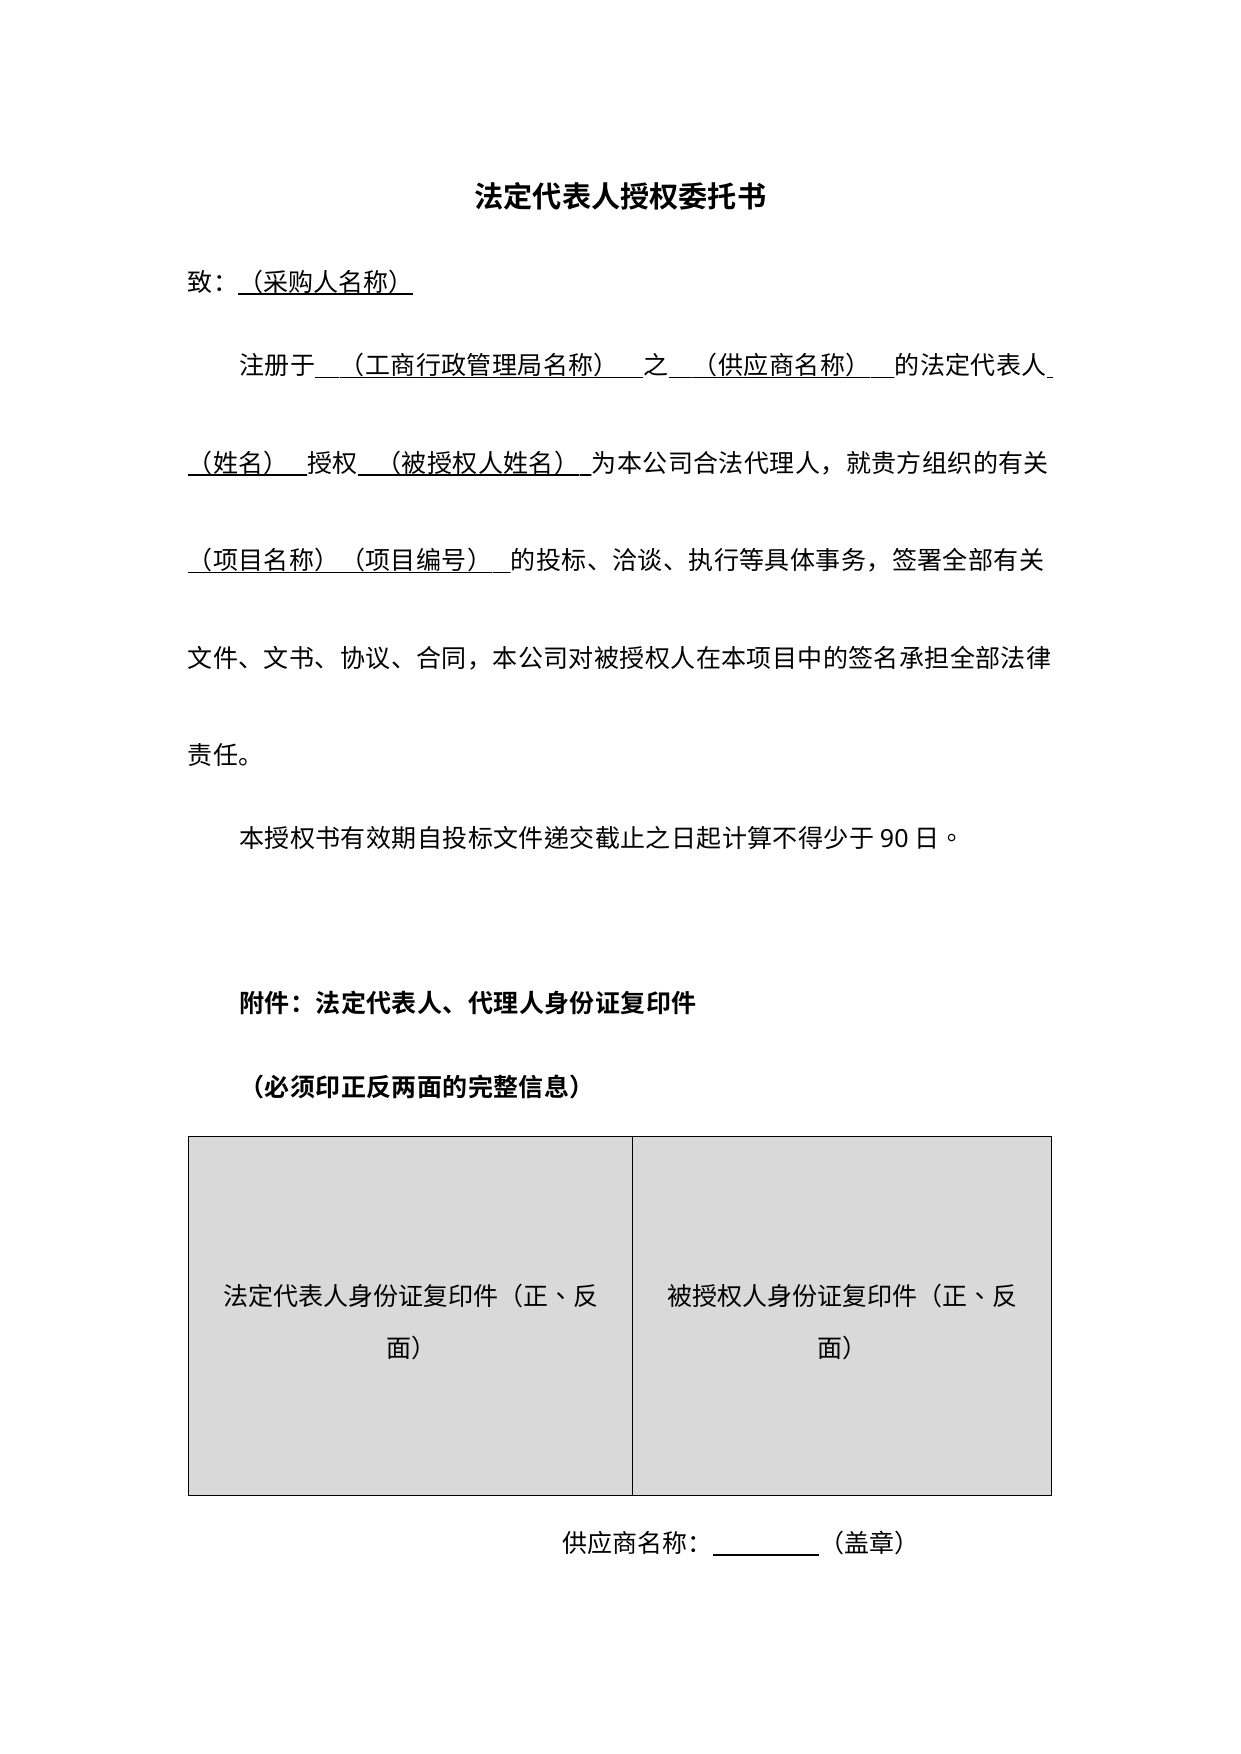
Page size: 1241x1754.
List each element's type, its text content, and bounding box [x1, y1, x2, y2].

text （必须印正反两面的完整信息） [187, 1053, 1053, 1118]
text 致：（采购人名称） [187, 248, 1053, 313]
table_header 被授权人身份证复印件（正、反面） [633, 1137, 1051, 1495]
text 附件：法定代表人、代理人身份证复印件 [187, 969, 1053, 1034]
text 注册于 （工商行政管理局名称） 之 （供应商名称） 的法定代表人 （姓名） 授权 （被授权人姓名） 为本公司合法代理人，就贵方组织的有关 （项目名称）（项目编号） 的投标、洽谈、执行等具体事务，签署全部有关文件、文书、协议、合同，本公司对被授权人在本项目中的签名承担全部法律责任。 [187, 331, 1053, 786]
text 法定代表人授权委托书 [187, 162, 1053, 227]
table_header 法定代表人身份证复印件（正、反面） [189, 1137, 632, 1495]
text 本授权书有效期自投标文件递交截止之日起计算不得少于90日。 [187, 804, 1053, 869]
text 供应商名称： （盖章） [187, 1509, 1053, 1574]
